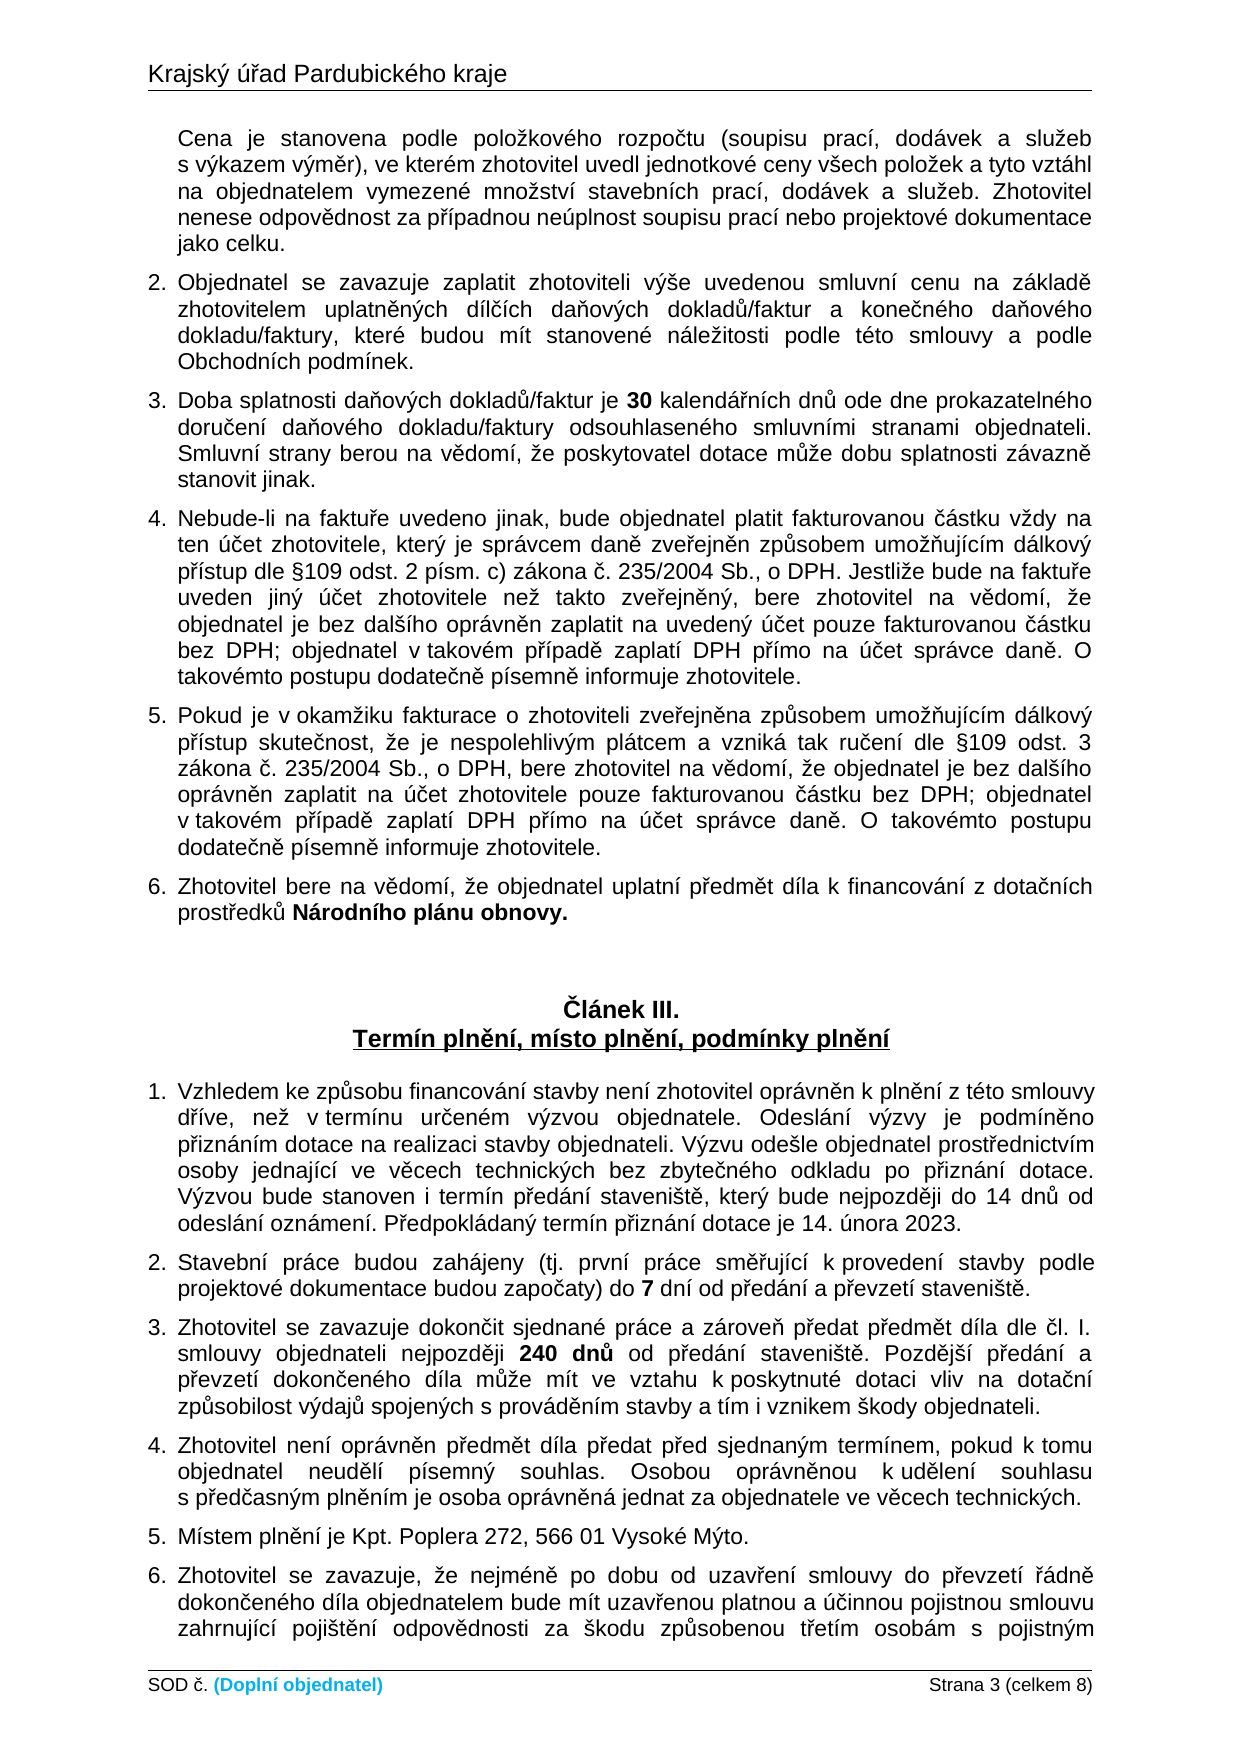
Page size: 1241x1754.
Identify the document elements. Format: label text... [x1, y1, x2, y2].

text Termín plnění, místo plnění, podmínky plnění [148, 1024, 1095, 1053]
text 5. Pokud je v okamžiku fakturace o zhotoviteli zveřejněna způsobem umožňujícím dálkový přístup skutečnost, že je nespolehlivým plátcem a vzniká tak ručení dle §109 odst. 3 zákona č. 235/2004 Sb., o DPH, bere zhotovitel na vědomí, že objednatel je bez dalšího oprávněn zaplatit na účet zhotovitele pouze fakturovanou částku bez DPH; objednatel v takovém případě zaplatí DPH přímo na účet správce daně. O takovémto postupu dodatečně písemně informuje zhotovitele. [148, 702, 1092, 860]
list Vzhledem ke způsobu financování stavby není zhotovitel oprávněn k plnění z této smlouvy dříve, než v termínu určeném výzvou objednatele. Odeslání výzvy je podmíněno přiznáním dotace na realizaci stavby objednateli. Výzvu odešle objednatel prostřednictvím osoby jednající ve věcech technických bez zbytečného odkladu po přiznání dotace. Výzvou bude stanoven i termín předání staveniště, který bude nejpozději do 14 dnů od odeslání oznámení. Předpokládaný termín přiznání dotace je 14. února 2023. [148, 1078, 1095, 1236]
text 3. Doba splatnosti daňových dokladů/faktur je 30 kalendářních dnů ode dne prokazatelného doručení daňového dokladu/faktury odsouhlaseného smluvními stranami objednateli. Smluvní strany berou na vědomí, že poskytovatel dotace může dobu splatnosti závazně stanovit jinak. [148, 387, 1092, 493]
text Cena je stanovena podle položkového rozpočtu (soupisu prací, dodávek a služeb s výkazem výměr), ve kterém zhotovitel uvedl jednotkové ceny všech položek a tyto vztáhl na objednatelem vymezené množství stavebních prací, dodávek a služeb. Zhotovitel nenese odpovědnost za případnou neúplnost soupisu prací nebo projektové dokumentace jako celku. [177, 125, 1092, 257]
text 2. Objednatel se zavazuje zaplatit zhotoviteli výše uvedenou smluvní cenu na základě zhotovitelem uplatněných dílčích daňových dokladů/faktur a konečného daňového dokladu/faktury, které budou mít stanovené náležitosti podle této smlouvy a podle Obchodních podmínek. [148, 269, 1092, 375]
text 4. Nebude-li na faktuře uvedeno jinak, bude objednatel platit fakturovanou částku vždy na ten účet zhotovitele, který je správcem daně zveřejněn způsobem umožňujícím dálkový přístup dle §109 odst. 2 písm. c) zákona č. 235/2004 Sb., o DPH. Jestliže bude na faktuře uveden jiný účet zhotovitele než takto zveřejněný, bere zhotovitel na vědomí, že objednatel je bez dalšího oprávněn zaplatit na uvedený účet pouze fakturovanou částku bez DPH; objednatel v takovém případě zaplatí DPH přímo na účet správce daně. O takovémto postupu dodatečně písemně informuje zhotovitele. [148, 505, 1092, 689]
list Místem plnění je Kpt. Poplera 272, 566 01 Vysoké Mýto. [148, 1523, 1092, 1549]
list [148, 1562, 1095, 1641]
text Článek III. [148, 995, 1095, 1024]
list Stavební práce budou zahájeny (tj. první práce směřující k provedení stavby podle projektové dokumentace budou započaty) do 7 dní od předání a převzetí staveniště. [148, 1248, 1095, 1301]
text 6. Zhotovitel bere na vědomí, že objednatel uplatní předmět díla k financování z dotačních prostředků Národního plánu obnovy. [148, 873, 1092, 925]
list Zhotovitel se zavazuje dokončit sjednané práce a zároveň předat předmět díla dle čl. I. smlouvy objednateli nejpozději 240 dnů od předání staveniště. Pozdější předání a převzetí dokončeného díla může mít ve vztahu k poskytnuté dotaci vliv na dotační způsobilost výdajů spojených s prováděním stavby a tím i vznikem škody objednateli. [148, 1314, 1092, 1419]
list Zhotovitel není oprávněn předmět díla předat před sjednaným termínem, pokud k tomu objednatel neudělí písemný souhlas. Osobou oprávněnou k udělení souhlasu s předčasným plněním je osoba oprávněná jednat za objednatele ve věcech technických. [148, 1432, 1092, 1511]
